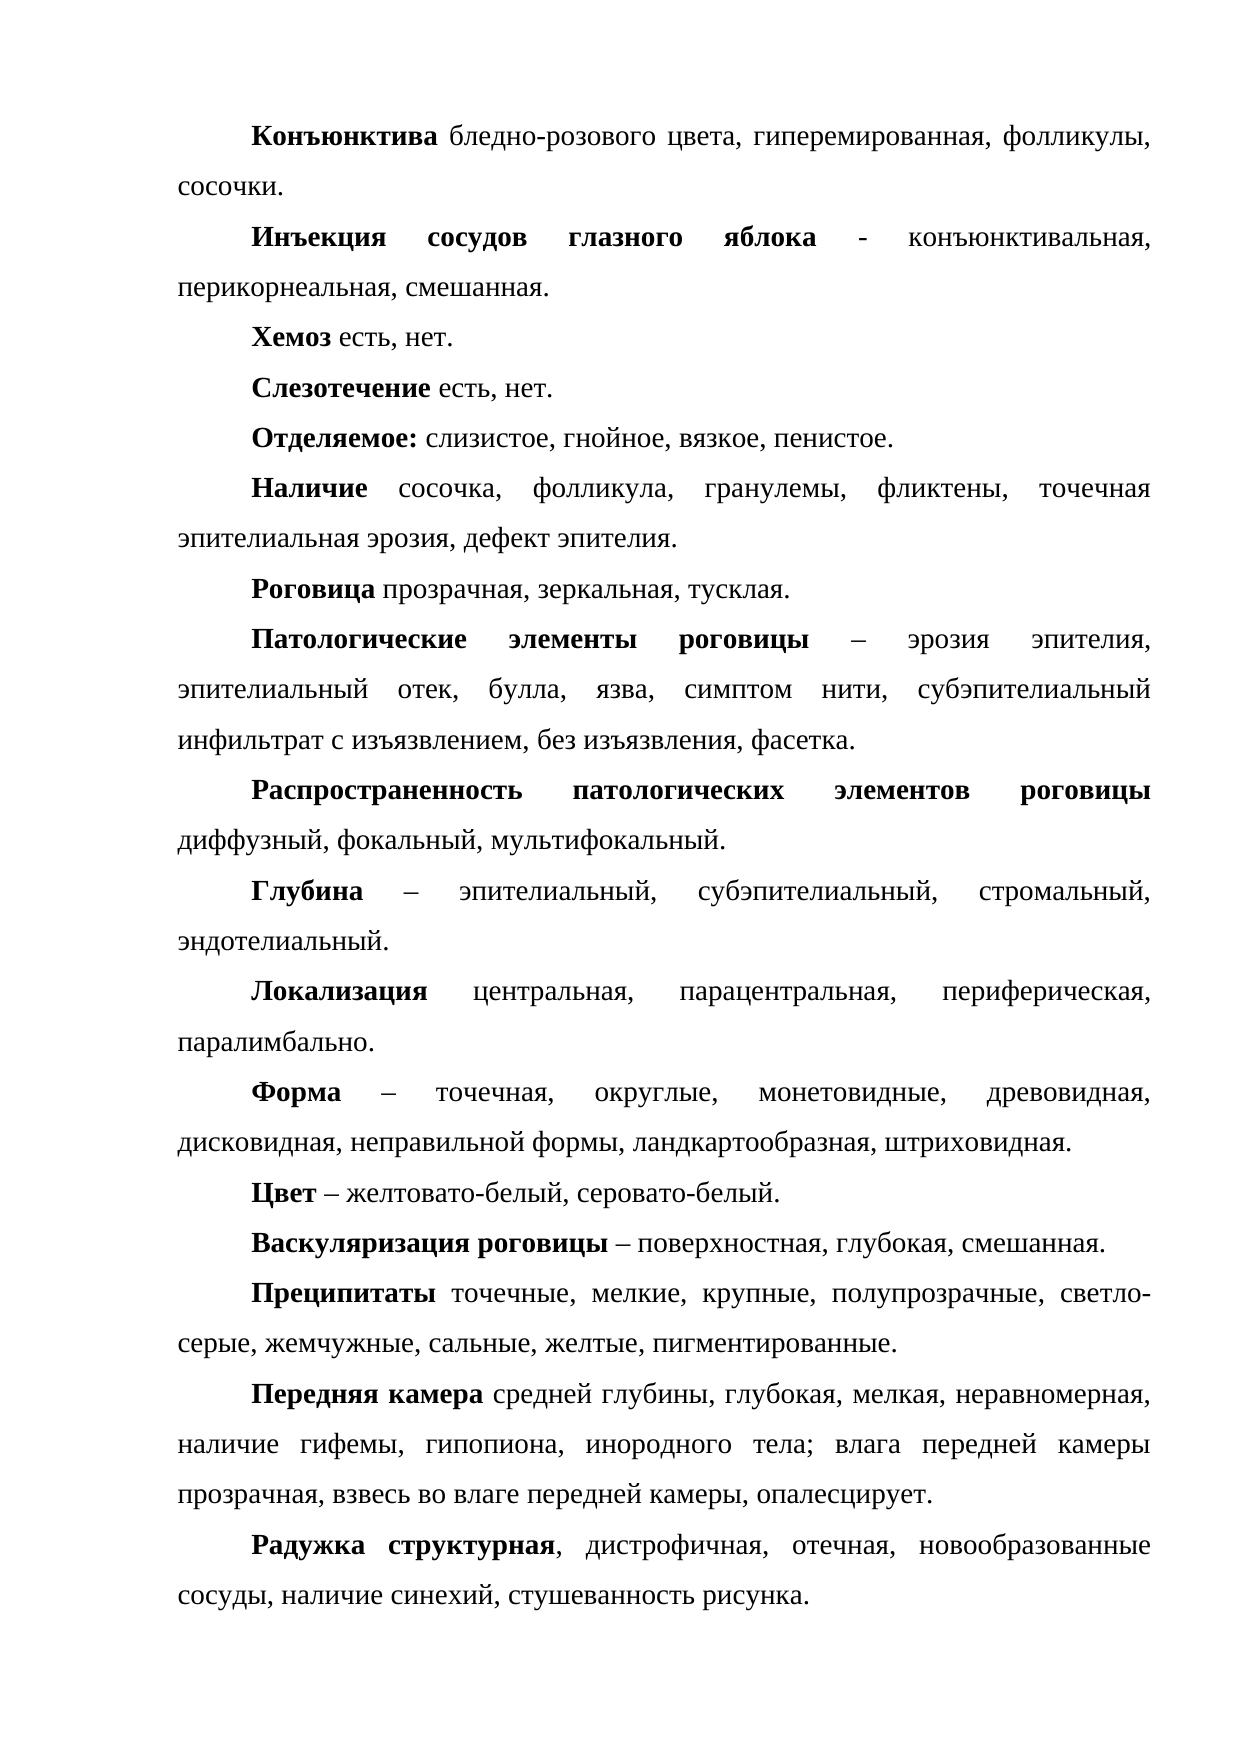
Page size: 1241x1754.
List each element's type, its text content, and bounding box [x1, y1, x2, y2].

text Передняя камера средней глубины, глубокая, мелкая, неравномерная, наличие гифемы, гипопиона, инородного тела; влага передней камеры прозрачная, взвесь во влаге передней камеры, опалесцирует. [177, 1376, 1152, 1510]
text Инъекция сосудов глазного яблока - конъюнктивальная, перикорнеальная, смешанная. [177, 219, 1152, 303]
text Конъюнктива бледно-розового цвета, гиперемированная, фолликулы, сосочки. [177, 118, 1152, 202]
text Слезотечение есть, нет. [177, 370, 1152, 403]
text Патологические элементы роговицы – эрозия эпителия, эпителиальный отек, булла, язва, симптом нити, субэпителиальный инфильтрат с изъязвлением, без изъязвления, фасетка. [177, 621, 1152, 755]
text Роговица прозрачная, зеркальная, тусклая. [177, 571, 1152, 604]
text Хемоз есть, нет. [177, 319, 1152, 353]
text Отделяемое: слизистое, гнойное, вязкое, пенистое. [177, 420, 1152, 453]
text Форма – точечная, округлые, монетовидные, древовидная, дисковидная, неправильной формы, ландкартообразная, штриховидная. [177, 1074, 1152, 1158]
text Локализация центральная, парацентральная, периферическая, паралимбально. [177, 973, 1152, 1057]
text Радужка структурная, дистрофичная, отечная, новообразованные сосуды, наличие синехий, стушеванность рисунка. [177, 1527, 1152, 1611]
text Глубина – эпителиальный, субэпителиальный, стромальный, эндотелиальный. [177, 873, 1152, 957]
text Цвет – желтовато-белый, серовато-белый. [177, 1175, 1152, 1208]
text Наличие сосочка, фолликула, гранулемы, фликтены, точечная эпителиальная эрозия, дефект эпителия. [177, 470, 1152, 554]
text Васкуляризация роговицы – поверхностная, глубокая, смешанная. [177, 1225, 1152, 1258]
text Распространенность патологических элементов роговицы диффузный, фокальный, мультифокальный. [177, 772, 1152, 856]
text Преципитаты точечные, мелкие, крупные, полупрозрачные, светло-серые, жемчужные, сальные, желтые, пигментированные. [177, 1275, 1152, 1359]
